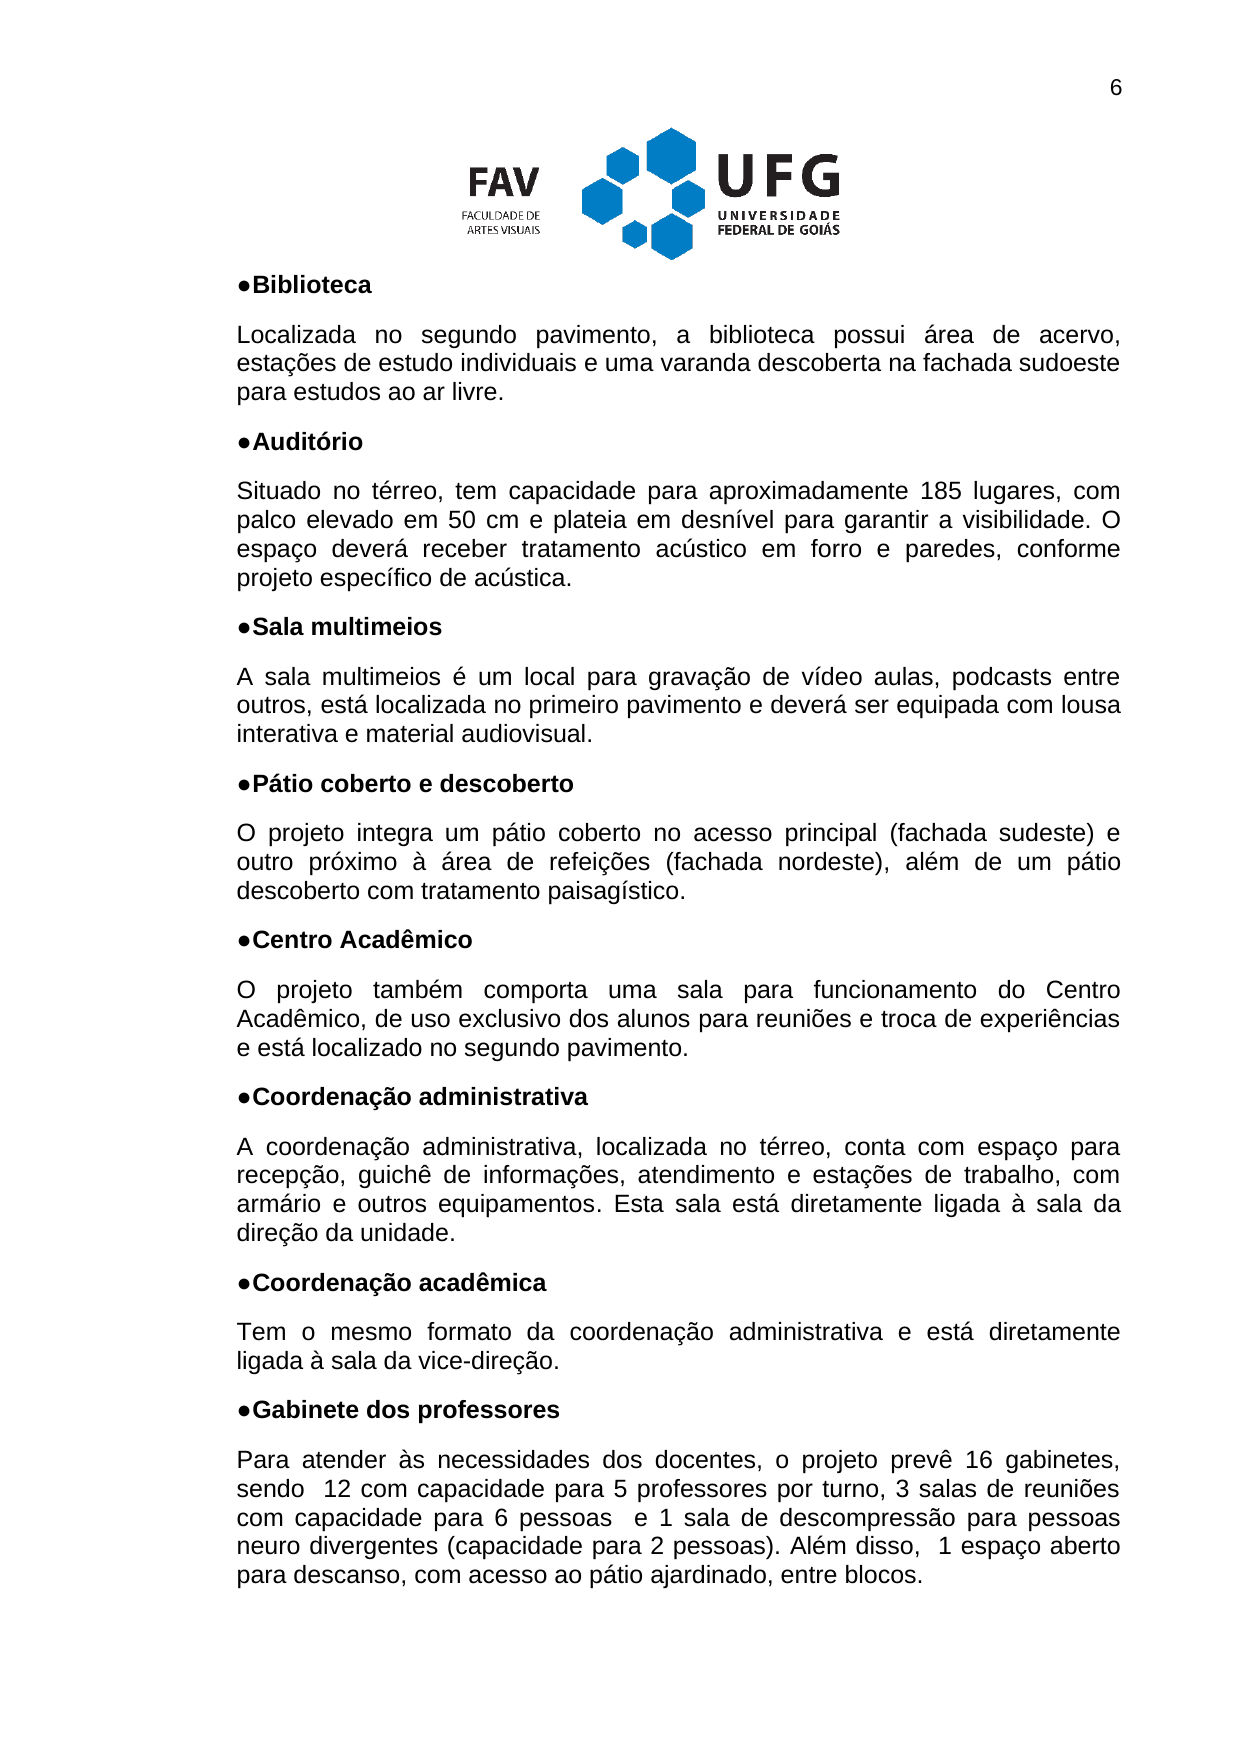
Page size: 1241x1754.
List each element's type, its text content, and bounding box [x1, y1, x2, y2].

text Para atender às necessidades dos docentes, o projeto prevê 16 gabinetes, sendo 12 com capacidade para 5 professores por turno, 3 salas de reuniões com capacidade para 6 pessoas e 1 sala de descompressão para pessoas neuro divergentes (capacidade para 2 pessoas). Além disso, 1 espaço aberto para descanso, com acesso ao pátio ajardinado, entre blocos. [236, 1445, 1122, 1589]
text Situado no térreo, tem capacidade para aproximadamente 185 lugares, com palco elevado em 50 cm e plateia em desnível para garantir a visibilidade. O espaço deverá receber tratamento acústico em forro e paredes, conforme projeto específico de acústica. [236, 476, 1122, 591]
subtitle Pátio coberto e descoberto [236, 769, 1122, 798]
picture [426, 125, 873, 267]
text O projeto também comporta uma sala para funcionamento do Centro Acadêmico, de uso exclusivo dos alunos para reuniões e troca de experiências e está localizado no segundo pavimento. [236, 975, 1122, 1061]
subtitle Auditório [236, 427, 1122, 456]
subtitle Sala multimeios [236, 612, 1122, 641]
subtitle Coordenação administrativa [236, 1082, 1122, 1111]
subtitle Coordenação acadêmica [236, 1268, 1122, 1296]
subtitle Biblioteca [236, 270, 1122, 299]
text Localizada no segundo pavimento, a biblioteca possui área de acervo, estações de estudo individuais e uma varanda descoberta na fachada sudoeste para estudos ao ar livre. [236, 320, 1122, 406]
text O projeto integra um pátio coberto no acesso principal (fachada sudeste) e outro próximo à área de refeições (fachada nordeste), além de um pátio descoberto com tratamento paisagístico. [236, 818, 1122, 905]
subtitle Centro Acadêmico [236, 926, 1122, 954]
text A sala multimeios é um local para gravação de vídeo aulas, podcasts entre outros, está localizada no primeiro pavimento e deverá ser equipada com lousa interativa e material audiovisual. [236, 662, 1122, 748]
text Tem o mesmo formato da coordenação administrativa e está diretamente ligada à sala da vice-direção. [236, 1317, 1122, 1375]
subtitle Gabinete dos professores [236, 1396, 1122, 1424]
text A coordenação administrativa, localizada no térreo, conta com espaço para recepção, guichê de informações, atendimento e estações de trabalho, com armário e outros equipamentos. Esta sala está diretamente ligada à sala da direção da unidade. [236, 1132, 1122, 1247]
